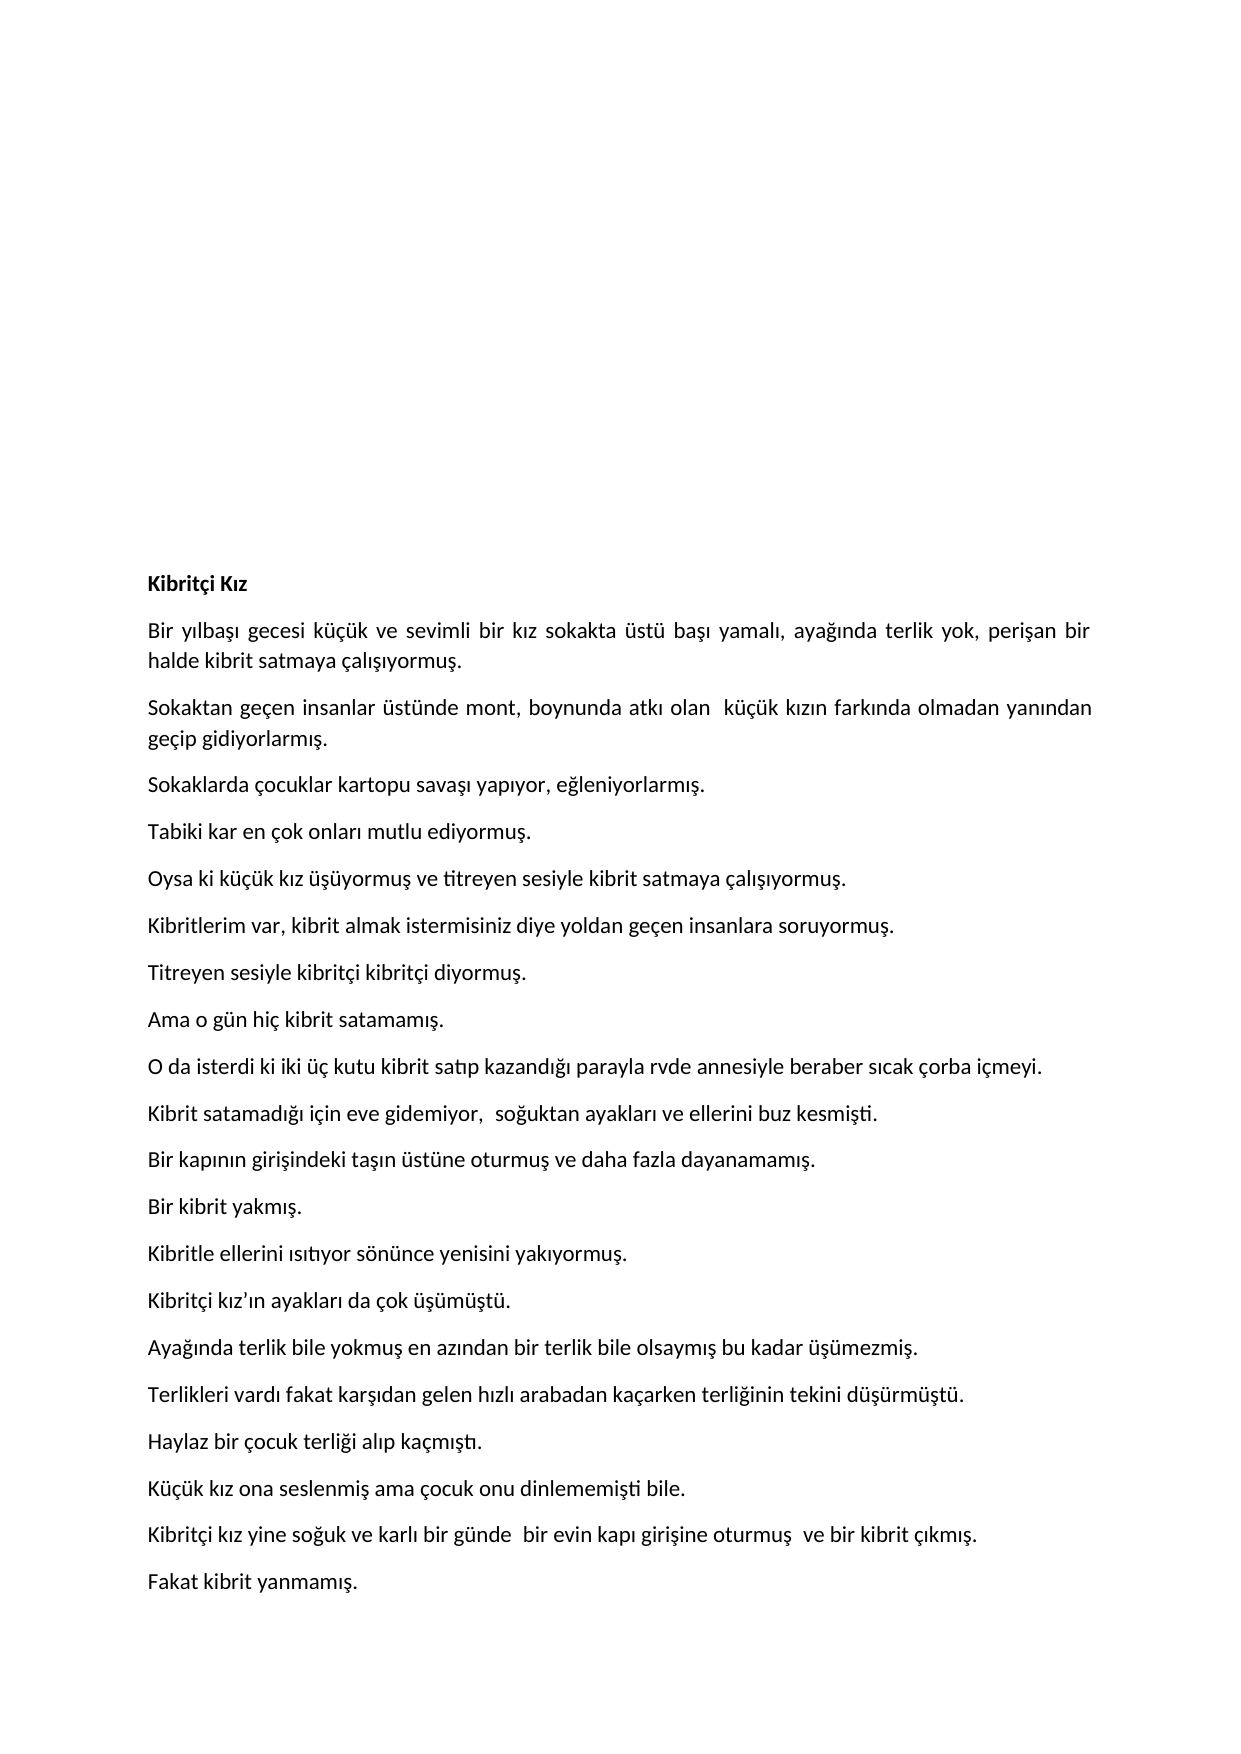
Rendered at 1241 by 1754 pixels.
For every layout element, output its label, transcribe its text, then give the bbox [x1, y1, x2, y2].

text Kibrit satamadığı için eve gidemiyor, soğuktan ayakları ve ellerini buz kesmişti. [148, 1099, 1093, 1127]
text Sokaktan geçen insanlar üstünde mont, boynunda atkı olan küçük kızın farkında olmadan yanından geçip gidiyorlarmış. [148, 693, 1093, 752]
text Bir kibrit yakmış. [148, 1192, 1093, 1220]
text Titreyen sesiyle kibritçi kibritçi diyormuş. [148, 958, 1093, 986]
text Tabiki kar en çok onları mutlu ediyormuş. [148, 817, 1093, 845]
text Terlikleri vardı fakat karşıdan gelen hızlı arabadan kaçarken terliğinin tekini düşürmüştü. [148, 1380, 1093, 1408]
text Bir yılbaşı gecesi küçük ve sevimli bir kız sokakta üstü başı yamalı, ayağında terlik yok, perişan bir halde kibrit satmaya çalışıyormuş. [148, 616, 1093, 674]
text Sokaklarda çocuklar kartopu savaşı yapıyor, eğleniyorlarmış. [148, 771, 1093, 798]
text O da isterdi ki iki üç kutu kibrit satıp kazandığı parayla rvde annesiyle beraber sıcak çorba içmeyi. [148, 1052, 1093, 1080]
text Fakat kibrit yanmamış. [148, 1567, 1093, 1595]
text Kibritle ellerini ısıtıyor sönünce yenisini yakıyormuş. [148, 1239, 1093, 1267]
text Kibritlerim var, kibrit almak istermisiniz diye yoldan geçen insanlara soruyormuş. [148, 911, 1093, 939]
text Kibritçi Kız [148, 569, 1093, 597]
text Kibritçi kız yine soğuk ve karlı bir günde bir evin kapı girişine oturmuş ve bir kibrit çıkmış. [148, 1521, 1093, 1548]
text Küçük kız ona seslenmiş ama çocuk onu dinlememişti bile. [148, 1474, 1093, 1502]
text Kibritçi kız’ın ayakları da çok üşümüştü. [148, 1286, 1093, 1314]
text Haylaz bir çocuk terliği alıp kaçmıştı. [148, 1427, 1093, 1455]
text Bir kapının girişindeki taşın üstüne oturmuş ve daha fazla dayanamamış. [148, 1146, 1093, 1173]
text Oysa ki küçük kız üşüyormuş ve titreyen sesiyle kibrit satmaya çalışıyormuş. [148, 864, 1093, 892]
text Ayağında terlik bile yokmuş en azından bir terlik bile olsaymış bu kadar üşümezmiş. [148, 1333, 1093, 1361]
text Ama o gün hiç kibrit satamamış. [148, 1005, 1093, 1033]
